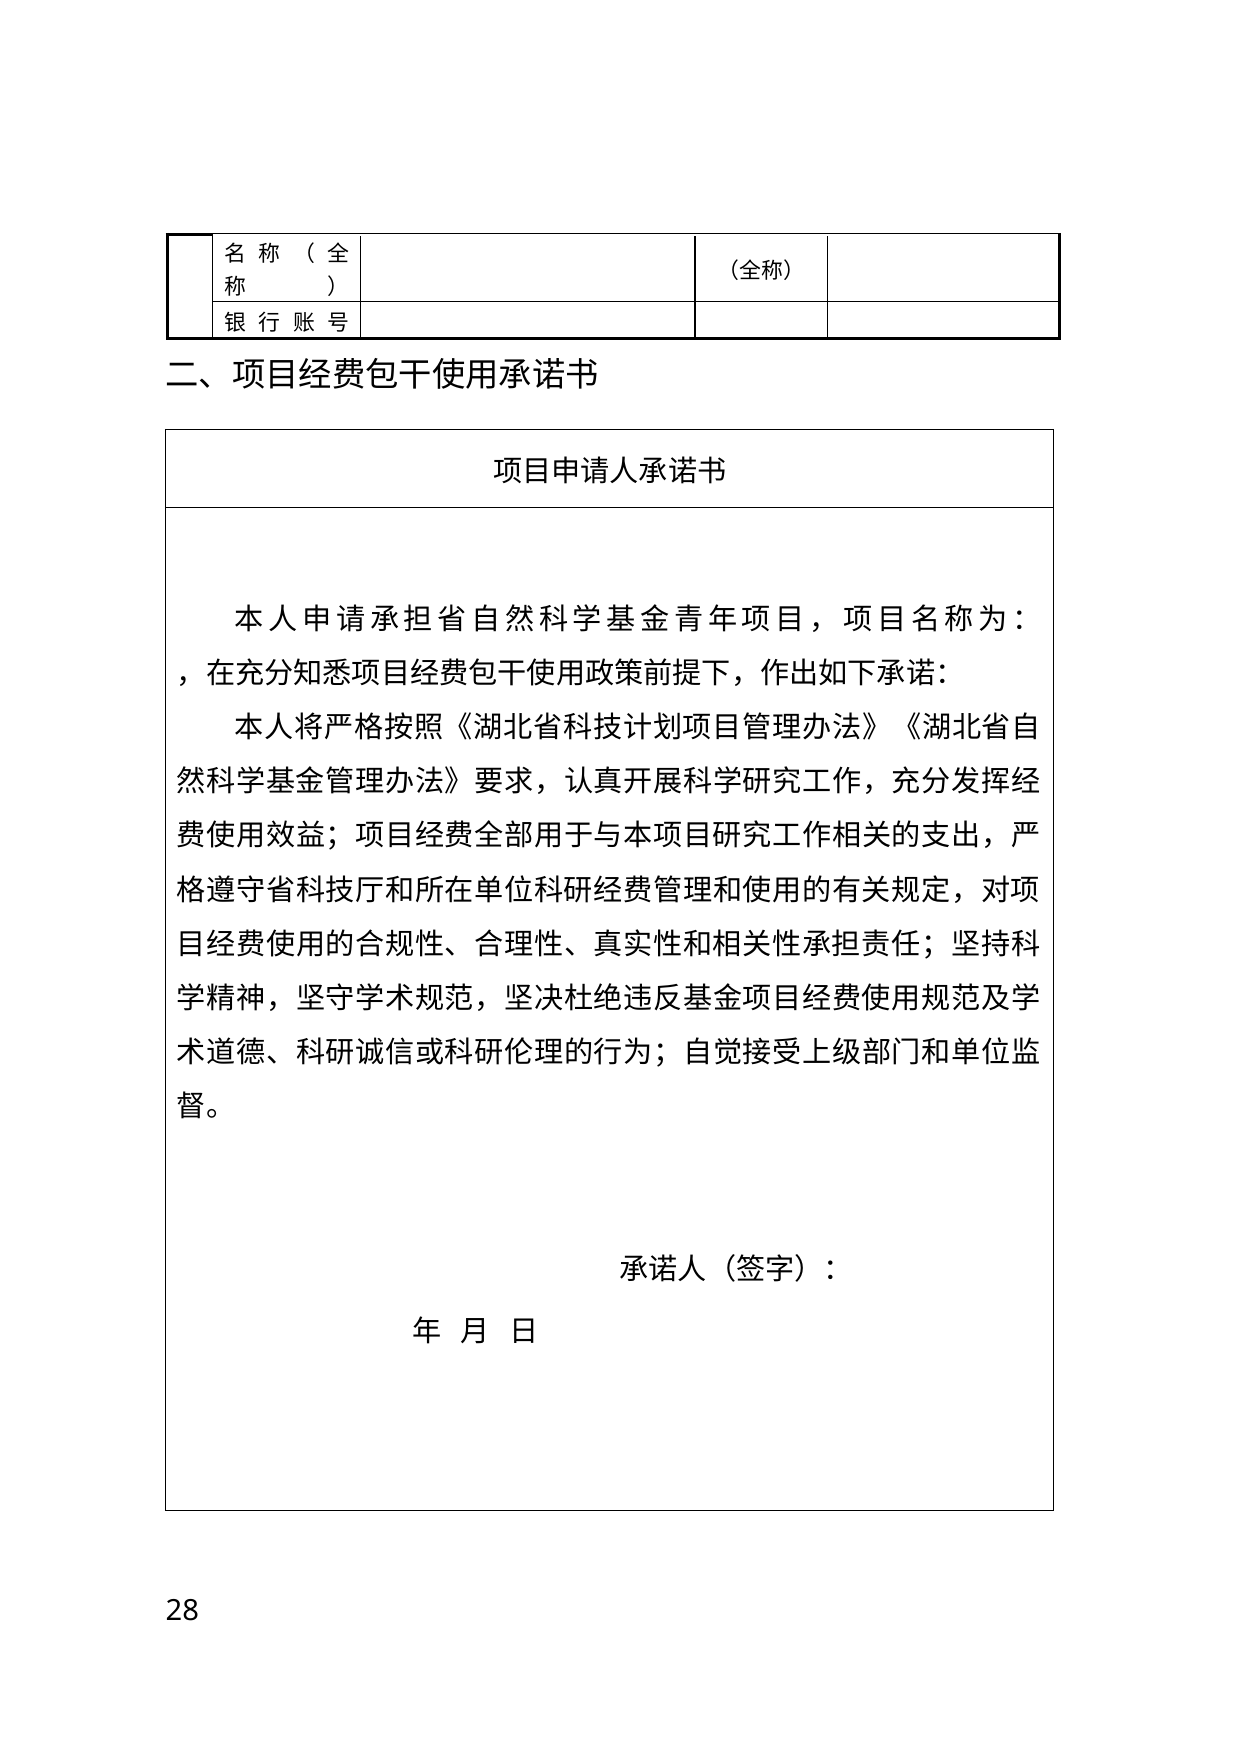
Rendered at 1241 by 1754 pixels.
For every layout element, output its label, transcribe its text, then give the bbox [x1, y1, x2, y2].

table_cell [828, 234, 1058, 301]
table_cell 开户银行 （全称） [695, 234, 828, 301]
table_cell [696, 302, 827, 337]
table_cell 银行账户 名称（全称） [213, 234, 361, 301]
table_cell 银行账号 [213, 302, 360, 337]
text 二、项目经费包干使用承诺书 [165, 340, 1087, 405]
table_header 项目申请人承诺书 [166, 430, 1053, 507]
table_cell [828, 302, 1058, 337]
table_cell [166, 508, 1053, 1510]
table_cell [361, 302, 694, 337]
table_cell [361, 234, 695, 301]
